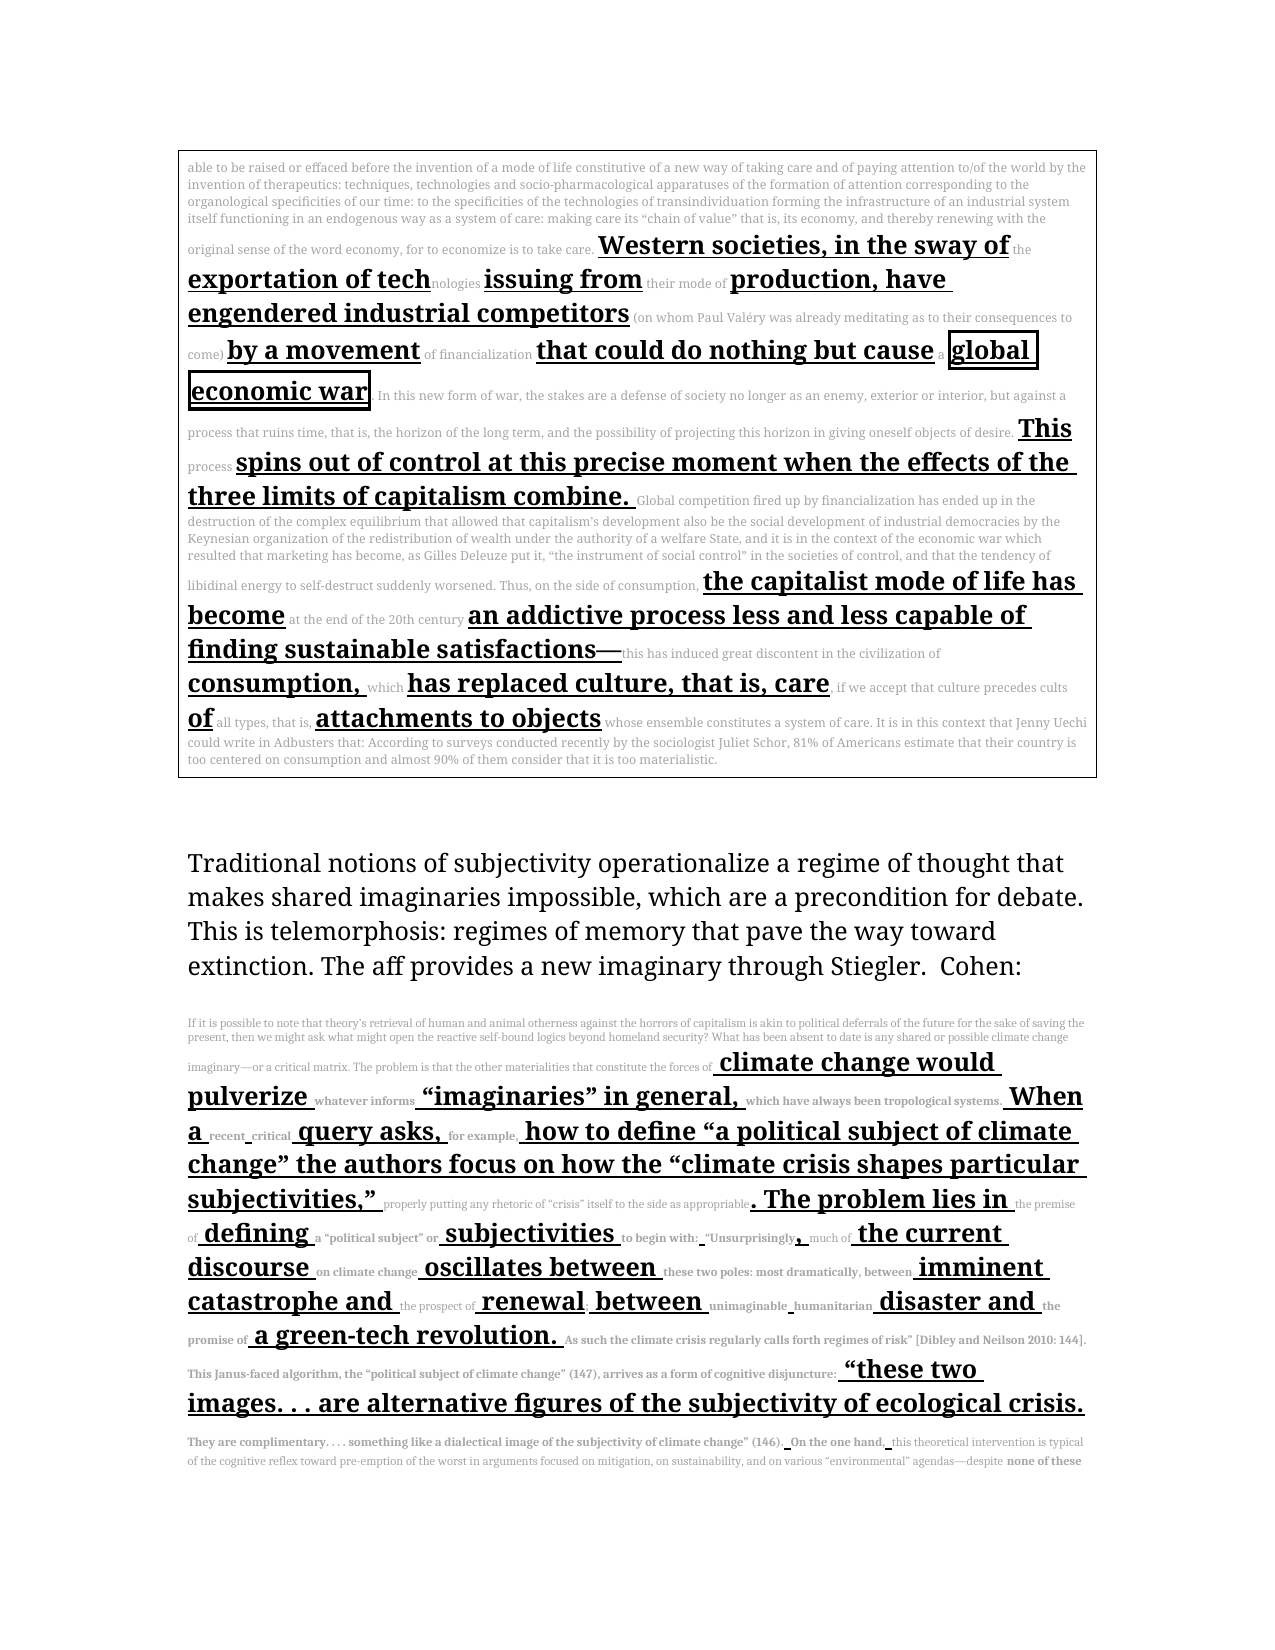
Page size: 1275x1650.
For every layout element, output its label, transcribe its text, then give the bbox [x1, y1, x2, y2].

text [179, 151, 1096, 777]
text Traditional notions of subjectivity operationalize a regime of thought that makes shared imaginaries impossible, which are a precondition for debate. This is telemorphosis: regimes of memory that pave the way toward extinction. The aff provides a new imaginary through Stiegler. Cohen: [187, 846, 1087, 982]
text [187, 1177, 1087, 1468]
